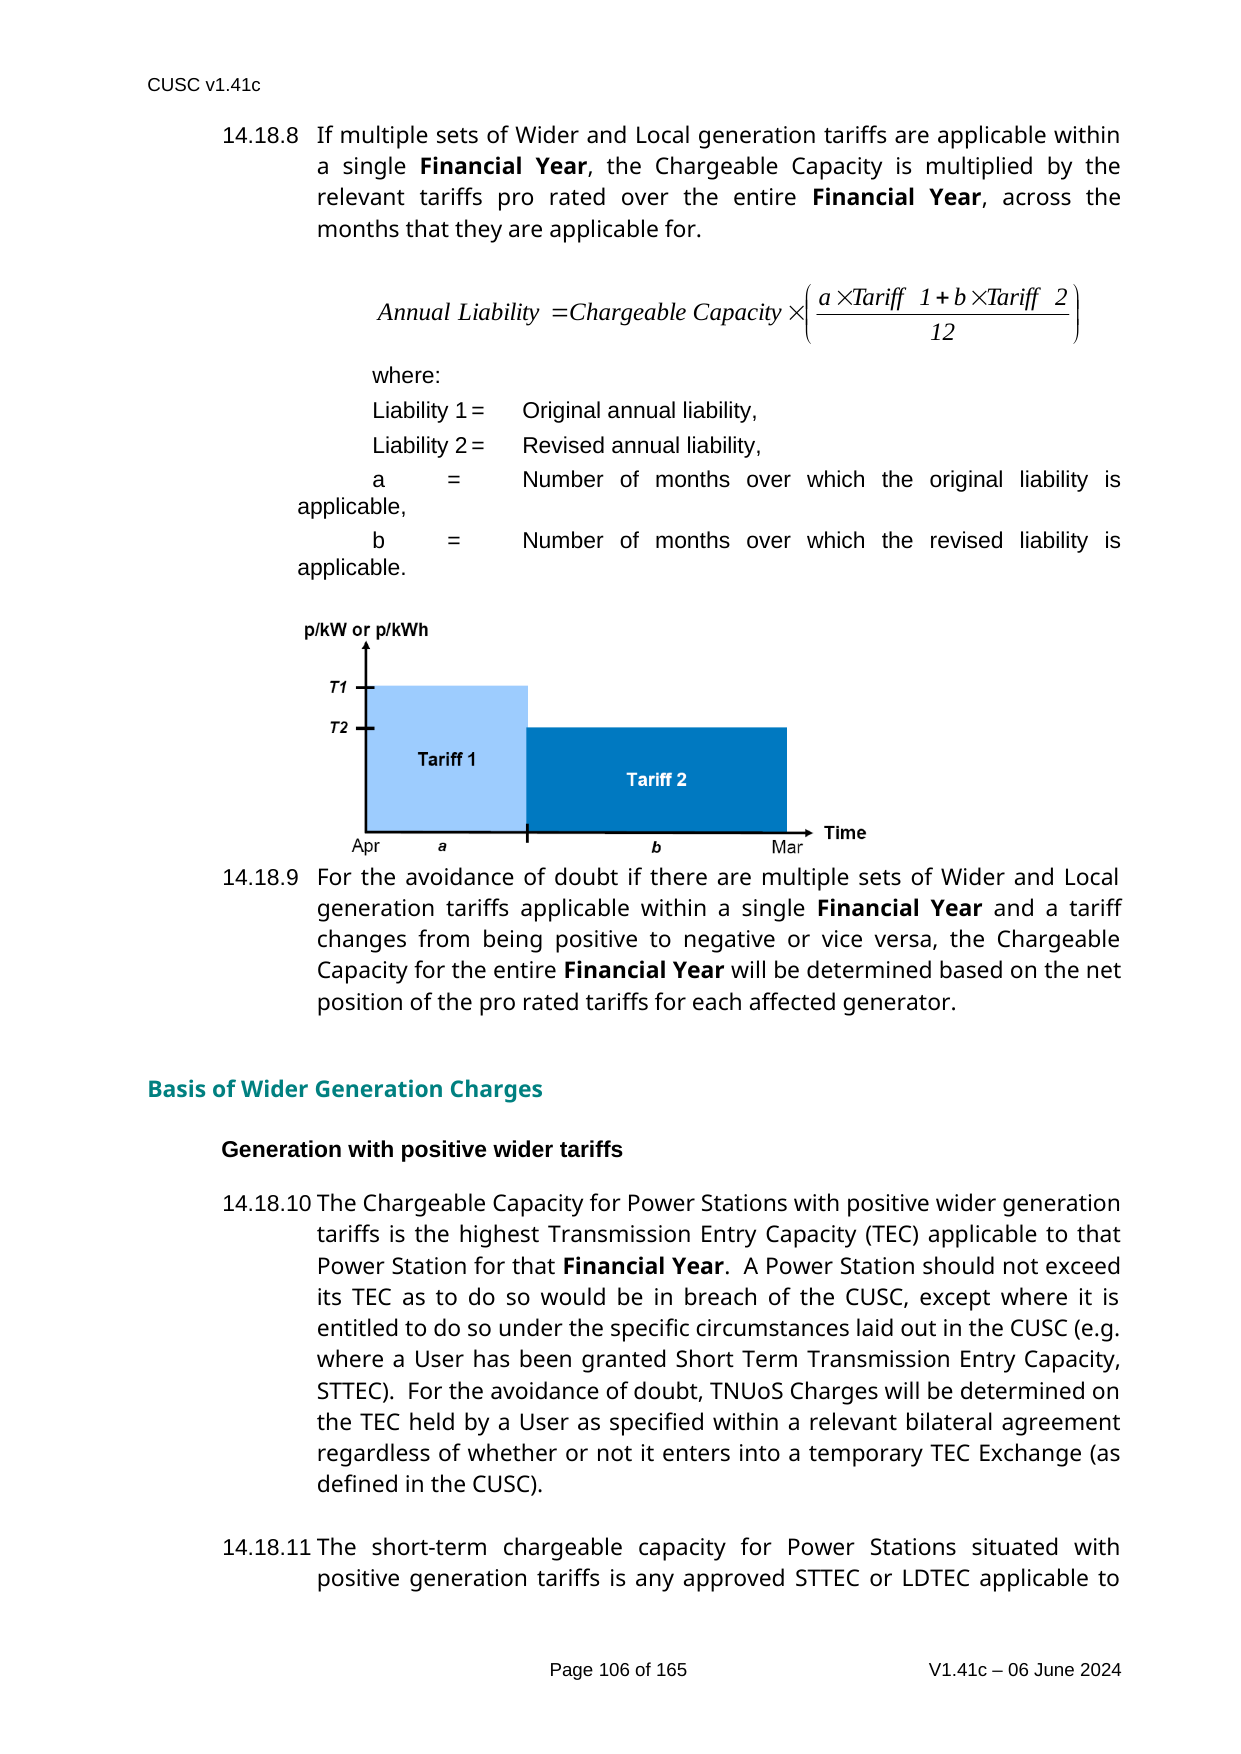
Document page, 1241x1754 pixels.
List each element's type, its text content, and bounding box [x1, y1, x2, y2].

text Liability 2 = Revised annual liability, [297, 432, 1121, 458]
picture [297, 619, 879, 861]
text a = Number of months over which the original liability is applicable, [297, 466, 1121, 519]
subtitle Generation with positive wider tariffs [221, 1136, 1121, 1162]
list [222, 1531, 1121, 1593]
subtitle Basis of Wider Generation Charges [147, 1073, 1121, 1104]
list If multiple sets of Wider and Local generation tariffs are applicable within a single Financial Year, the Chargeable Capacity is multiplied by the relevant tariffs pro rated over the entire Financial Year, across the months that they are applicable for. [222, 119, 1121, 244]
text where: [297, 362, 1121, 389]
text b = Number of months over which the revised liability is applicable. [297, 527, 1121, 580]
text Liability 1 = Original annual liability, [297, 397, 1121, 423]
list For the avoidance of doubt if there are multiple sets of Wider and Local generation tariffs applicable within a single Financial Year and a tariff changes from being positive to negative or vice versa, the Chargeable Capacity for the entire Financial Year will be determined based on the net position of the pro rated tariffs for each affected generator. [222, 860, 1121, 1017]
list The Chargeable Capacity for Power Stations with positive wider generation tariffs is the highest Transmission Entry Capacity (TEC) applicable to that Power Station for that Financial Year. A Power Station should not exceed its TEC as to do so would be in breach of the CUSC, except where it is entitled to do so under the specific circumstances laid out in the CUSC (e.g. where a User has been granted Short Term Transmission Entry Capacity, STTEC). For the avoidance of doubt, TNUoS Charges will be determined on the TEC held by a User as specified within a relevant bilateral agreement regardless of whether or not it enters into a temporary TEC Exchange (as defined in the CUSC). [222, 1187, 1121, 1500]
